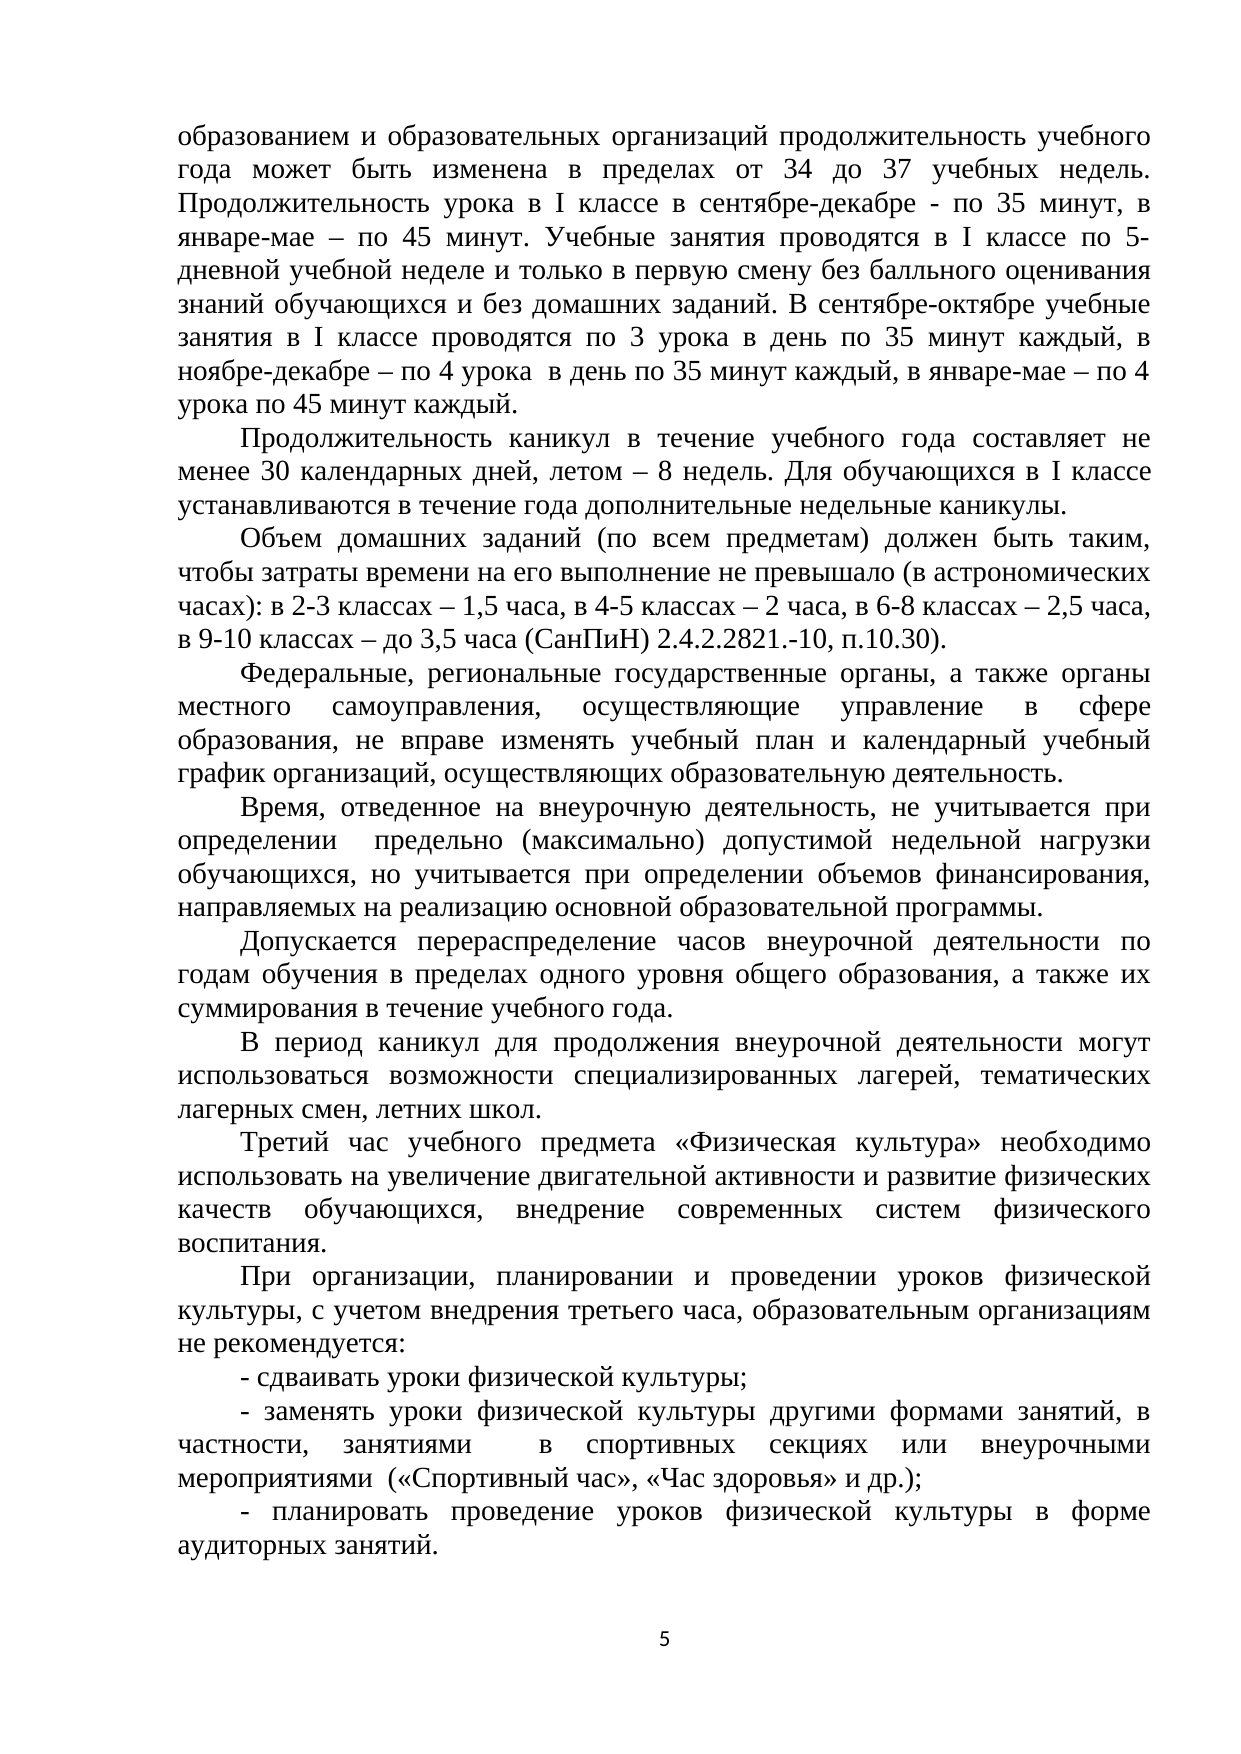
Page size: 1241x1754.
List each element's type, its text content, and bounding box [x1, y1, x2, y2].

text Третий час учебного предмета «Физическая культура» необходимо использовать на увеличение двигательной активности и развитие физических качеств обучающихся, внедрение современных систем физического воспитания. [177, 1124, 1152, 1258]
text Продолжительность каникул в течение учебного года составляет не менее 30 календарных дней, летом – 8 недель. Для обучающихся в I классе устанавливаются в течение года дополнительные недельные каникулы. [177, 420, 1152, 521]
text - сдваивать уроки физической культуры; [177, 1359, 1152, 1393]
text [177, 118, 1152, 420]
text Время, отведенное на внеурочную деятельность, не учитывается при определении предельно (максимально) допустимой недельной нагрузки обучающихся, но учитывается при определении объемов финансирования, направляемых на реализацию основной образовательной программы. [177, 789, 1152, 923]
text В период каникул для продолжения внеурочной деятельности могут использоваться возможности специализированных лагерей, тематических лагерных смен, летних школ. [177, 1024, 1152, 1124]
text При организации, планировании и проведении уроков физической культуры, с учетом внедрения третьего часа, образовательным организациям не рекомендуется: [177, 1258, 1152, 1359]
text - планировать проведение уроков физической культуры в форме аудиторных занятий. [177, 1493, 1152, 1560]
text Допускается перераспределение часов внеурочной деятельности по годам обучения в пределах одного уровня общего образования, а также их суммирования в течение учебного года. [177, 923, 1152, 1024]
text Федеральные, региональные государственные органы, а также органы местного самоуправления, осуществляющие управление в сфере образования, не вправе изменять учебный план и календарный учебный график организаций, осуществляющих образовательную деятельность. [177, 655, 1152, 789]
text - заменять уроки физической культуры другими формами занятий, в частности, занятиями в спортивных секциях или внеурочными мероприятиями («Спортивный час», «Час здоровья» и др.); [177, 1393, 1152, 1493]
text Объем домашних заданий (по всем предметам) должен быть таким, чтобы затраты времени на его выполнение не превышало (в астрономических часах): в 2-3 классах – 1,5 часа, в 4-5 классах – 2 часа, в 6-8 классах – 2,5 часа, в 9-10 классах – до 3,5 часа (СанПиН) 2.4.2.2821.-10, п.10.30). [177, 521, 1152, 655]
